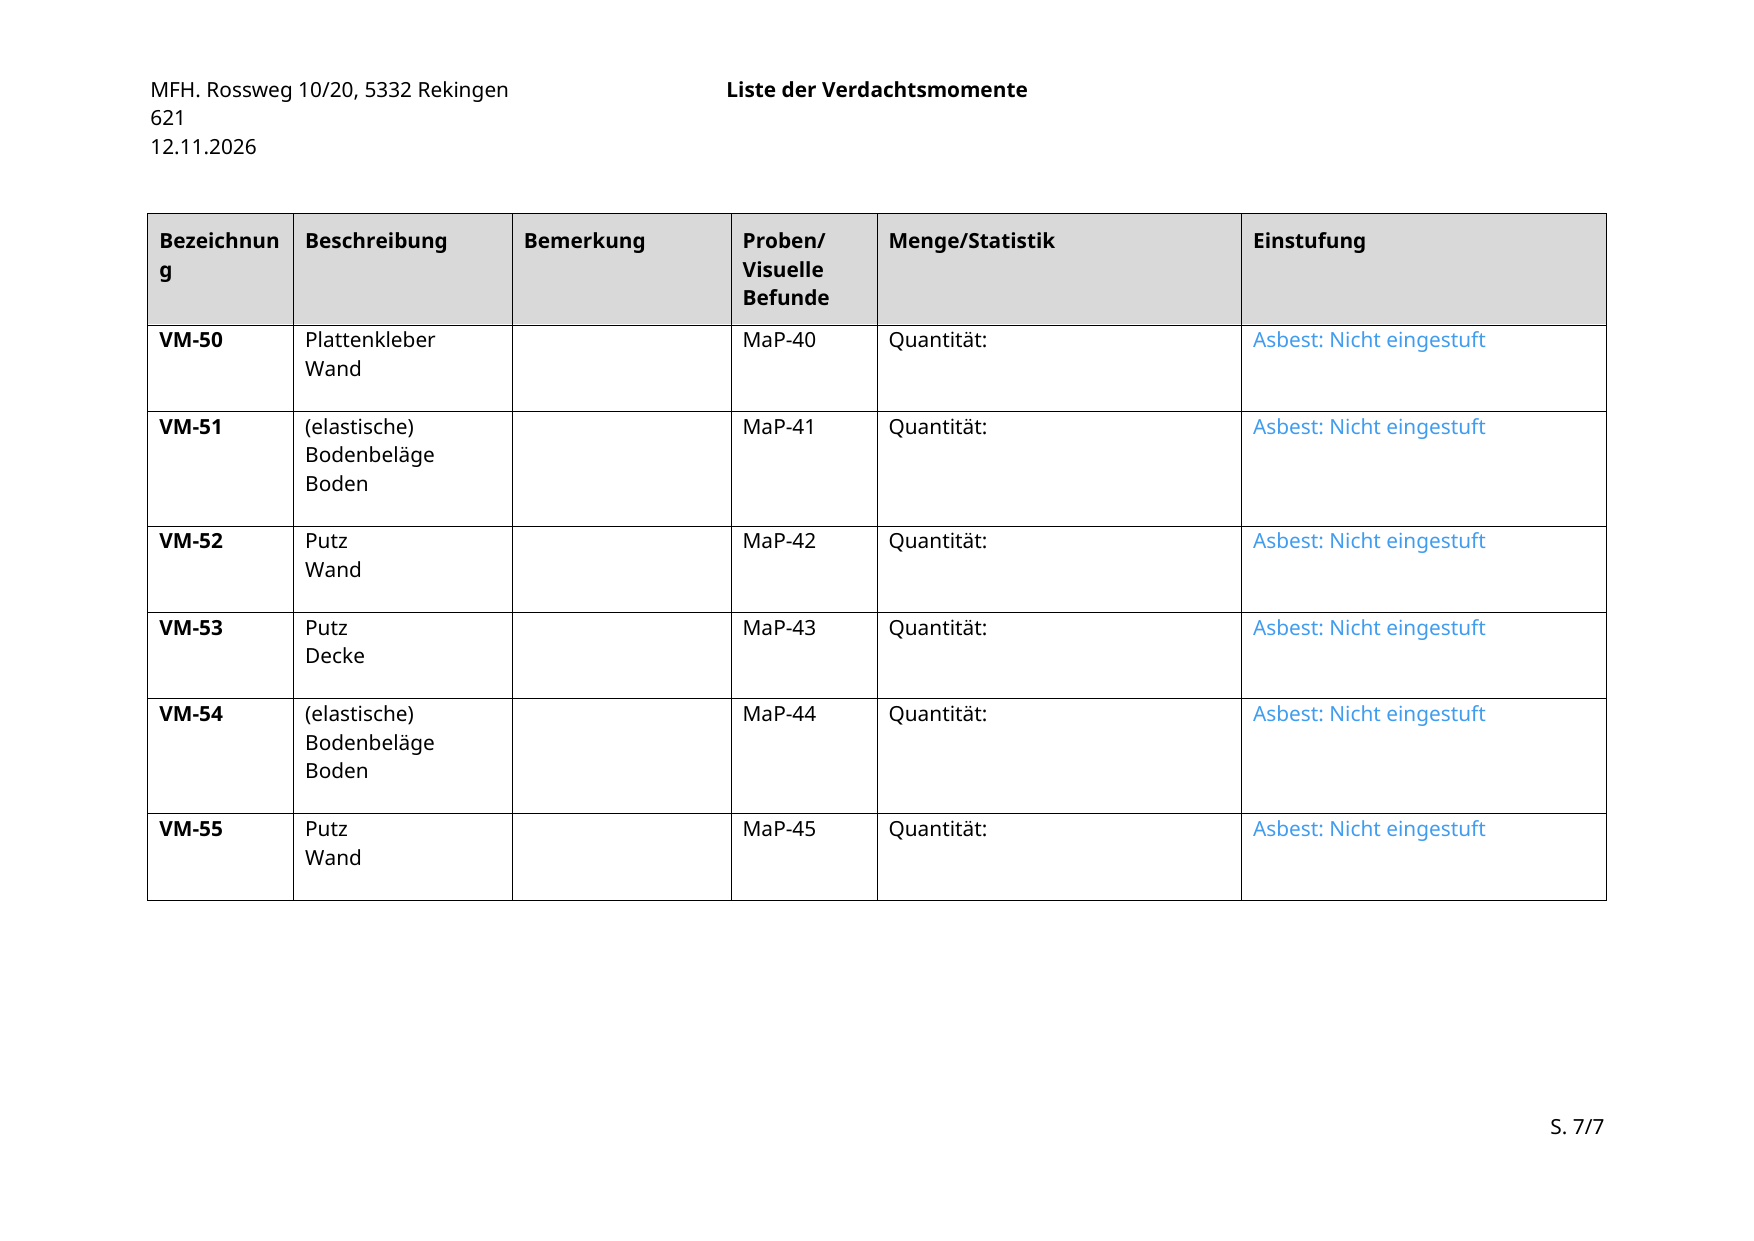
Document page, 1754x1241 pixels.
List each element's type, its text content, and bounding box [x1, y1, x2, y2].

table_header Beschreibung [294, 214, 512, 324]
table_cell VM-52 [148, 527, 293, 612]
table_cell [513, 412, 731, 526]
table_cell MaP-42 [732, 527, 877, 612]
table_cell [513, 527, 731, 612]
table_cell [513, 613, 731, 698]
table_cell VM-50 [148, 326, 293, 411]
table_cell Asbest: Nicht eingestuft [1242, 412, 1606, 526]
table_header Bemerkung [513, 214, 731, 324]
table_cell VM-54 [148, 699, 293, 813]
table_cell Asbest: Nicht eingestuft [1242, 699, 1606, 813]
table_header Proben/Visuelle Befunde [732, 214, 877, 324]
table_header Einstufung [1242, 214, 1606, 324]
table_cell (elastische) Bodenbeläge Boden [294, 412, 512, 526]
table_cell Quantität: [878, 326, 1241, 411]
table_cell Putz Decke [294, 613, 512, 698]
table_cell MaP-40 [732, 326, 877, 411]
table_cell Putz Wand [294, 527, 512, 612]
table_cell Asbest: Nicht eingestuft [1242, 527, 1606, 612]
table_cell Quantität: [878, 699, 1241, 813]
table_cell Plattenkleber Wand [294, 326, 512, 411]
table_cell [513, 814, 731, 899]
table_cell Quantität: [878, 814, 1241, 899]
table_cell Putz Wand [294, 814, 512, 899]
table_cell Quantität: [878, 613, 1241, 698]
table_cell Quantität: [878, 412, 1241, 526]
table_header Bezeichnung [148, 214, 293, 324]
table_cell Asbest: Nicht eingestuft [1242, 326, 1606, 411]
table_cell VM-53 [148, 613, 293, 698]
table_header Menge/Statistik [878, 214, 1241, 324]
table_cell (elastische) Bodenbeläge Boden [294, 699, 512, 813]
table_cell Asbest: Nicht eingestuft [1242, 814, 1606, 899]
table_cell Quantität: [878, 527, 1241, 612]
table_cell Asbest: Nicht eingestuft [1242, 613, 1606, 698]
table_cell MaP-44 [732, 699, 877, 813]
table_cell MaP-43 [732, 613, 877, 698]
table_cell MaP-41 [732, 412, 877, 526]
table_cell VM-55 [148, 814, 293, 899]
table_cell MaP-45 [732, 814, 877, 899]
table_cell [513, 699, 731, 813]
table_cell VM-51 [148, 412, 293, 526]
table_cell [513, 326, 731, 411]
